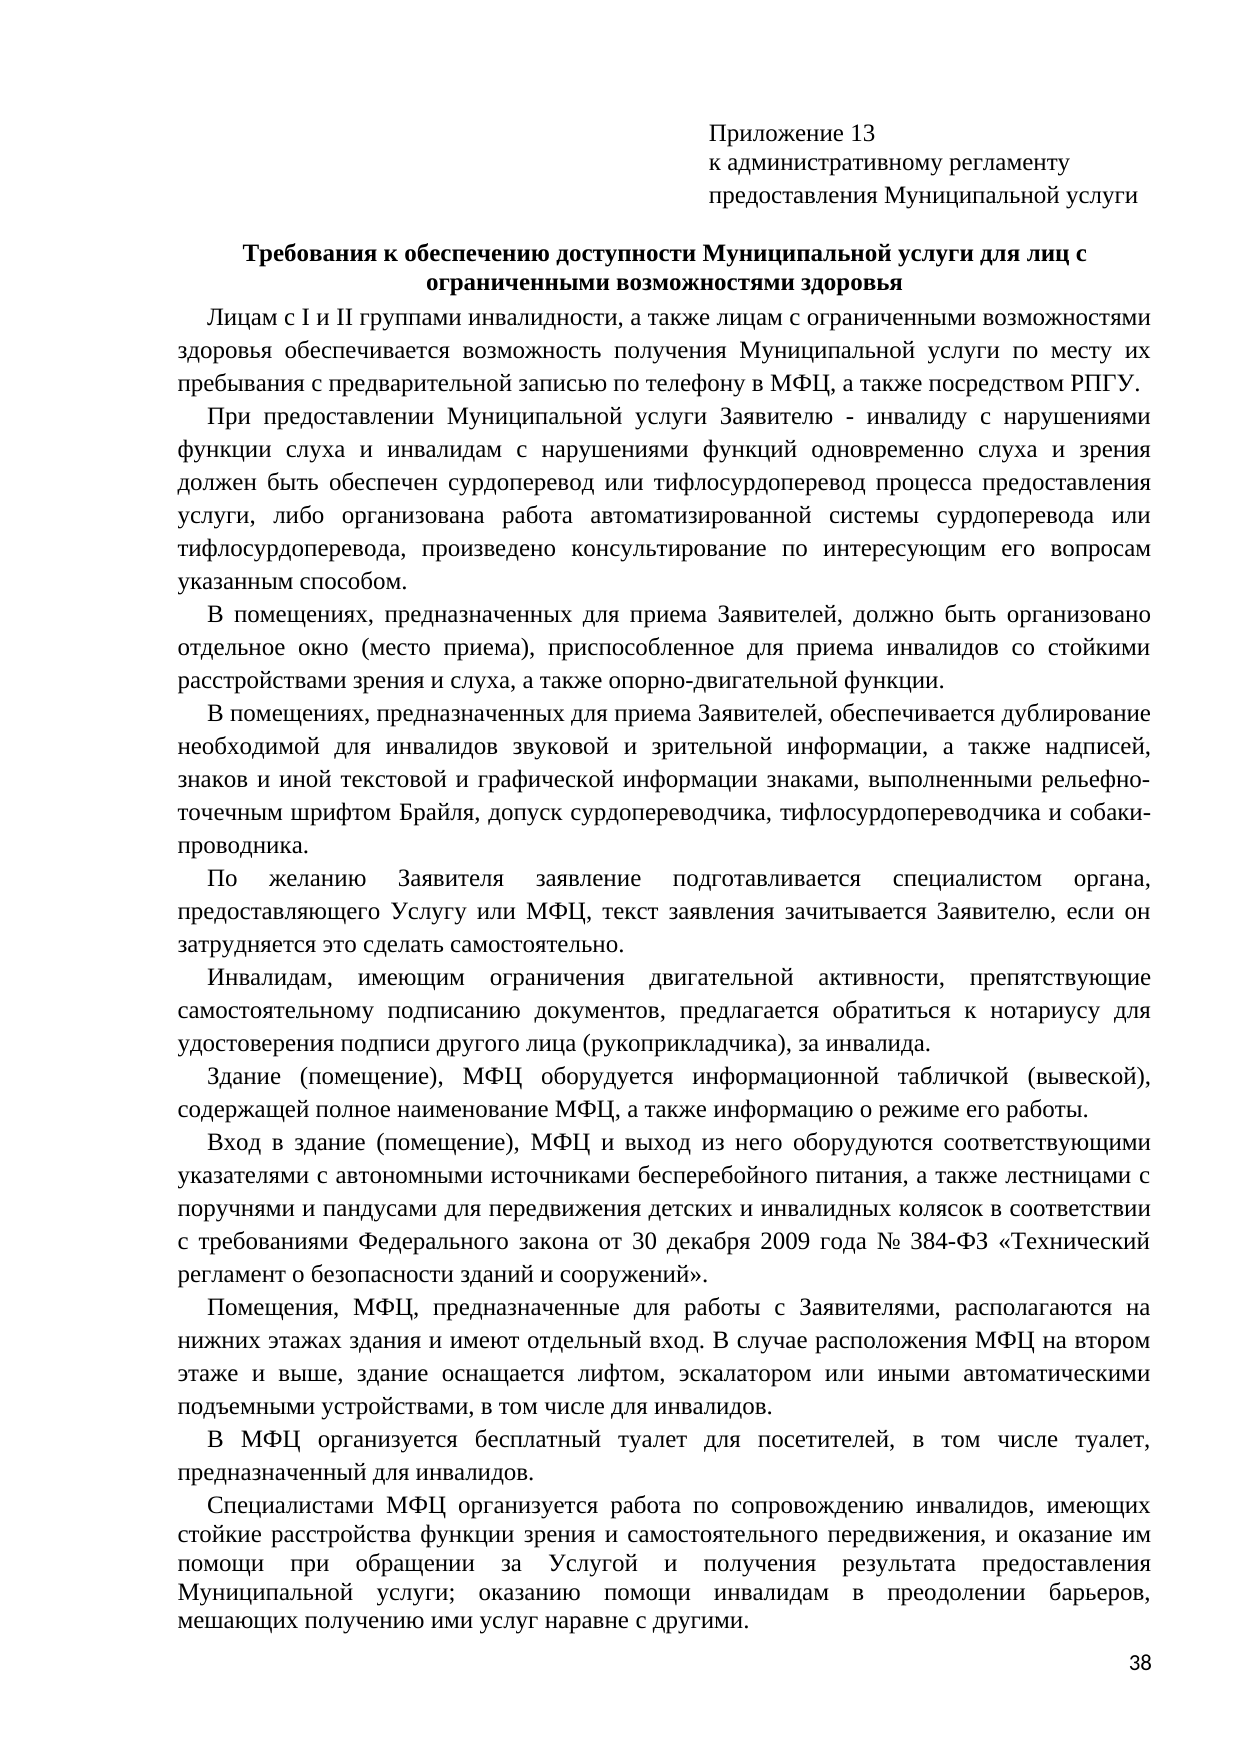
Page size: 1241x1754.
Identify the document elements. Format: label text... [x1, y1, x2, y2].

text В помещениях, предназначенных для приема Заявителей, должно быть организовано отдельное окно (место приема), приспособленное для приема инвалидов со стойкими расстройствами зрения и слуха, а также опорно-двигательной функции. [177, 599, 1152, 694]
text По желанию Заявителя заявление подготавливается специалистом органа, предоставляющего Услугу или МФЦ, текст заявления зачитывается Заявителю, если он затрудняется это сделать самостоятельно. [177, 863, 1152, 958]
text Инвалидам, имеющим ограничения двигательной активности, препятствующие самостоятельному подписанию документов, предлагается обратиться к нотариусу для удостоверения подписи другого лица (рукоприкладчика), за инвалида. [177, 962, 1152, 1057]
list Лицам с I и II группами инвалидности, а также лицам с ограниченными возможностями здоровья обеспечивается возможность получения Муниципальной услуги по месту их пребывания с предварительной записью по телефону в МФЦ, а также посредством РПГУ. [177, 302, 1152, 396]
text Вход в здание (помещение), МФЦ и выход из него оборудуются соответствующими указателями с автономными источниками бесперебойного питания, а также лестницами с поручнями и пандусами для передвижения детских и инвалидных колясок в соответствии с требованиями Федерального закона от 30 декабря 2009 года № 384-ФЗ «Технический регламент о безопасности зданий и сооружений». [177, 1127, 1152, 1288]
subtitle Требования к обеспечению доступности Муниципальной услуги для лиц с ограниченными возможностями здоровья [177, 238, 1152, 295]
text Специалистами МФЦ организуется работа по сопровождению инвалидов, имеющих стойкие расстройства функции зрения и самостоятельного передвижения, и оказание им помощи при обращении за Услугой и получения результата предоставления Муниципальной услуги; оказанию помощи инвалидам в преодолении барьеров, мешающих получению ими услуг наравне с другими. [177, 1490, 1152, 1634]
text При предоставлении Муниципальной услуги Заявителю - инвалиду с нарушениями функции слуха и инвалидам с нарушениями функций одновременно слуха и зрения должен быть обеспечен сурдоперевод или тифлосурдоперевод процесса предоставления услуги, либо организована работа автоматизированной системы сурдоперевода или тифлосурдоперевода, произведено консультирование по интересующим его вопросам указанным способом. [177, 401, 1152, 594]
text В МФЦ организуется бесплатный туалет для посетителей, в том числе туалет, предназначенный для инвалидов. [177, 1424, 1152, 1486]
text Помещения, МФЦ, предназначенные для работы с Заявителями, располагаются на нижних этажах здания и имеют отдельный вход. В случае расположения МФЦ на втором этаже и выше, здание оснащается лифтом, эскалатором или иными автоматическими подъемными устройствами, в том числе для инвалидов. [177, 1292, 1152, 1420]
text к административному регламенту предоставления Муниципальной услуги [709, 147, 1152, 209]
text В помещениях, предназначенных для приема Заявителей, обеспечивается дублирование необходимой для инвалидов звуковой и зрительной информации, а также надписей, знаков и иной текстовой и графической информации знаками, выполненными рельефно-точечным шрифтом Брайля, допуск сурдопереводчика, тифлосурдопереводчика и собаки-проводника. [177, 698, 1152, 859]
text Здание (помещение), МФЦ оборудуется информационной табличкой (вывеской), содержащей полное наименование МФЦ, а также информацию о режиме его работы. [177, 1061, 1152, 1123]
subtitle Приложение 13 [709, 118, 1152, 147]
